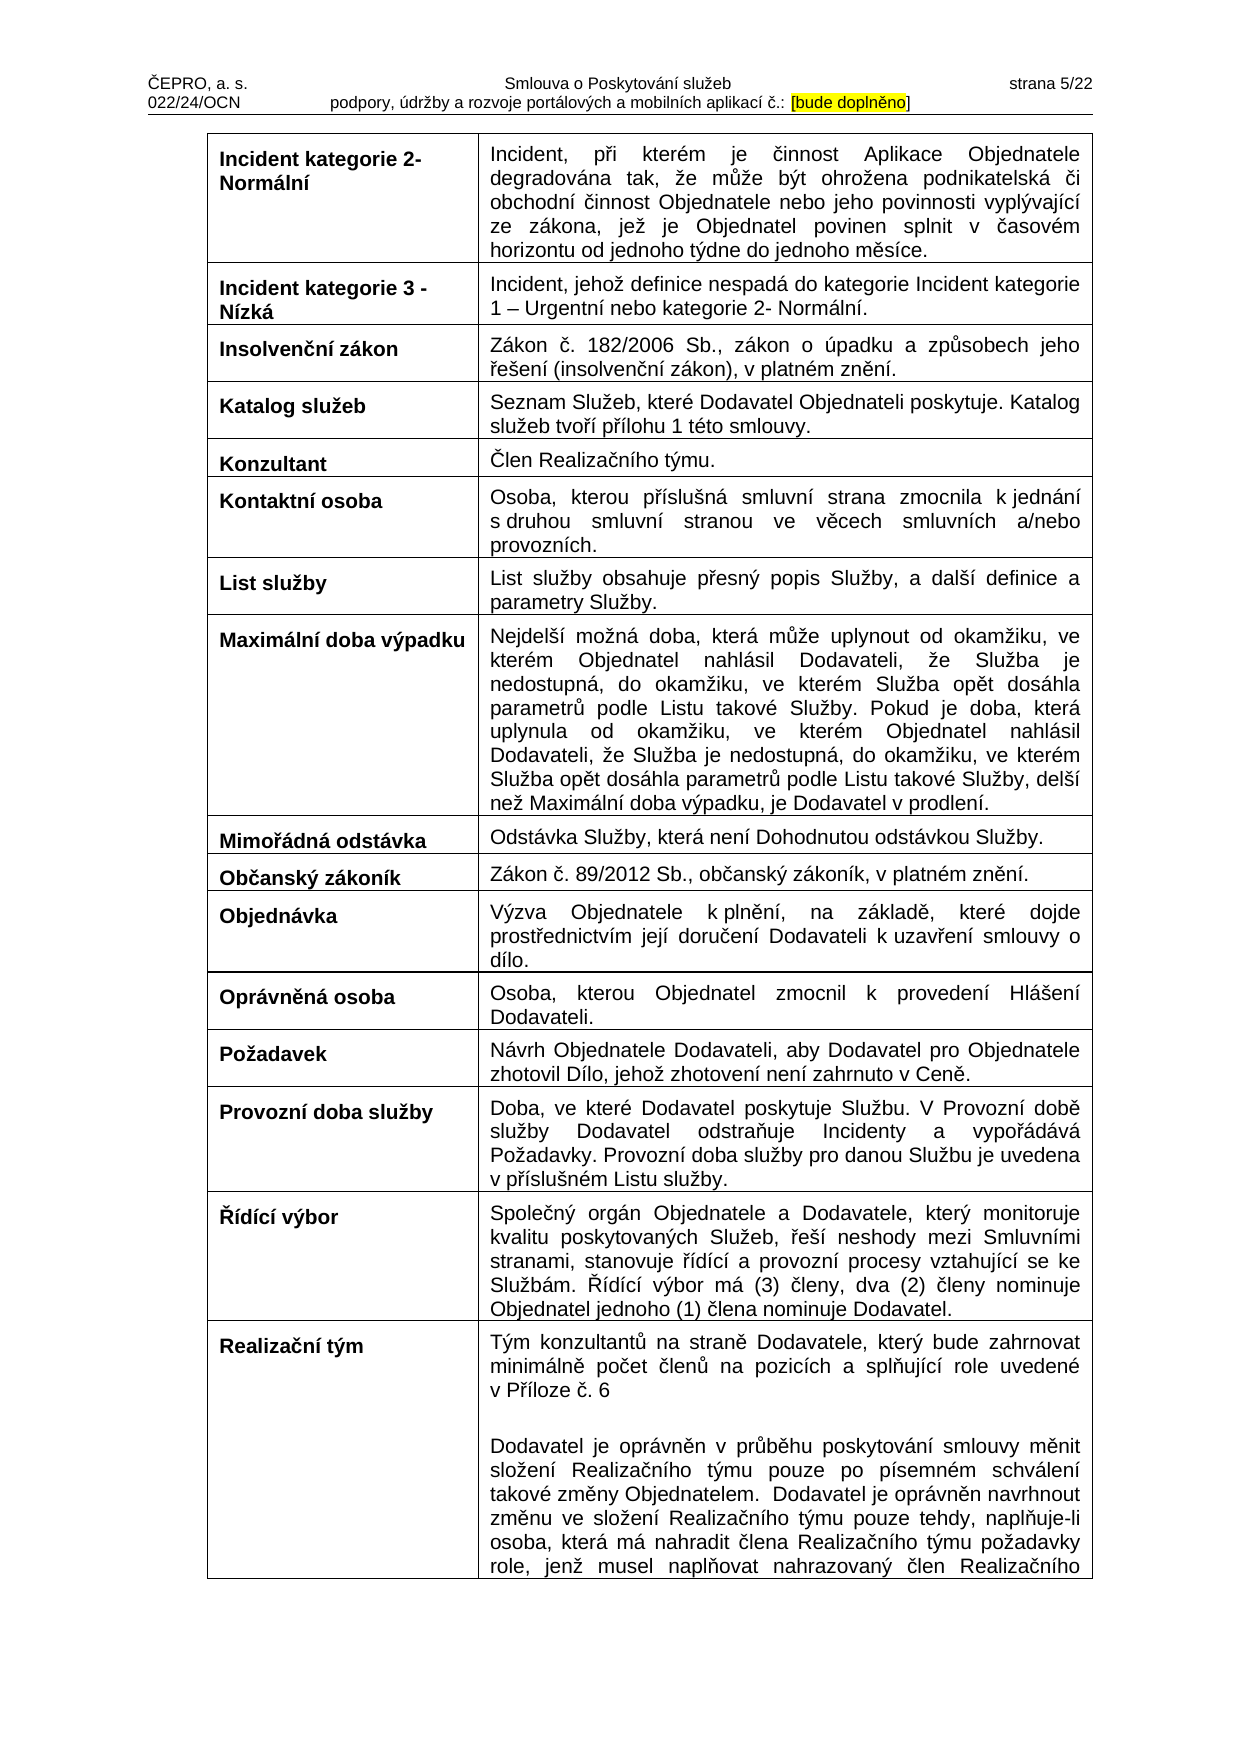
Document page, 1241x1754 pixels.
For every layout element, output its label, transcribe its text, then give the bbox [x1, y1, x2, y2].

table_cell Mimořádná odstávka [208, 816, 478, 853]
table_cell Společný orgán Objednatele a Dodavatele, který monitoruje kvalitu poskytovaných Služeb, řeší neshody mezi Smluvními stranami, stanovuje řídící a provozní procesy vztahující se ke Službám. Řídící výbor má (3) členy, dva (2) členy nominuje Objednatel jednoho (1) člena nominuje Dodavatel. [479, 1192, 1092, 1320]
table_cell List služby [208, 558, 478, 614]
table_cell Incident kategorie 2- Normální [208, 134, 478, 262]
table_cell Osoba, kterou příslušná smluvní strana zmocnila k jednání s druhou smluvní stranou ve věcech smluvních a/nebo provozních. [479, 477, 1092, 557]
table_cell Insolvenční zákon [208, 325, 478, 381]
table_cell Incident, jehož definice nespadá do kategorie Incident kategorie 1 – Urgentní nebo kategorie 2- Normální. [479, 263, 1092, 323]
table_cell Oprávněná osoba [208, 973, 478, 1029]
table_cell Kontaktní osoba [208, 477, 478, 557]
table_cell Zákon č. 182/2006 Sb., zákon o úpadku a způsobech jeho řešení (insolvenční zákon), v platném znění. [479, 325, 1092, 381]
table_cell Řídící výbor [208, 1192, 478, 1320]
table_cell Provozní doba služby [208, 1087, 478, 1191]
table_cell Nejdelší možná doba, která může uplynout od okamžiku, ve kterém Objednatel nahlásil Dodavateli, že Služba je nedostupná, do okamžiku, ve kterém Služba opět dosáhla parametrů podle Listu takové Služby. Pokud je doba, která uplynula od okamžiku, ve kterém Objednatel nahlásil Dodavateli, že Služba je nedostupná, do okamžiku, ve kterém Služba opět dosáhla parametrů podle Listu takové Služby, delší než Maximální doba výpadku, je Dodavatel v prodlení. [479, 615, 1092, 815]
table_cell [479, 1321, 1092, 1578]
table_cell Odstávka Služby, která není Dohodnutou odstávkou Služby. [479, 816, 1092, 853]
table_cell Osoba, kterou Objednatel zmocnil k provedení Hlášení Dodavateli. [479, 973, 1092, 1029]
table_cell Katalog služeb [208, 382, 478, 438]
table_cell List služby obsahuje přesný popis Služby, a další definice a parametry Služby. [479, 558, 1092, 614]
table_cell Incident kategorie 3 - Nízká [208, 263, 478, 323]
table_cell Doba, ve které Dodavatel poskytuje Službu. V Provozní době služby Dodavatel odstraňuje Incidenty a vypořádává Požadavky. Provozní doba služby pro danou Službu je uvedena v příslušném Listu služby. [479, 1087, 1092, 1191]
table_cell Občanský zákoník [208, 854, 478, 890]
table_cell Realizační tým [208, 1321, 478, 1578]
table_cell Incident, při kterém je činnost Aplikace Objednatele degradována tak, že může být ohrožena podnikatelská či obchodní činnost Objednatele nebo jeho povinnosti vyplývající ze zákona, jež je Objednatel povinen splnit v časovém horizontu od jednoho týdne do jednoho měsíce. [479, 134, 1092, 262]
table_cell Výzva Objednatele k plnění, na základě, které dojde prostřednictvím její doručení Dodavateli k uzavření smlouvy o dílo. [479, 891, 1092, 971]
table_cell Požadavek [208, 1030, 478, 1086]
table_cell Maximální doba výpadku [208, 615, 478, 815]
table_cell Konzultant [208, 439, 478, 476]
table_cell Zákon č. 89/2012 Sb., občanský zákoník, v platném znění. [479, 854, 1092, 890]
table_cell Objednávka [208, 891, 478, 971]
table_cell Návrh Objednatele Dodavateli, aby Dodavatel pro Objednatele zhotovil Dílo, jehož zhotovení není zahrnuto v Ceně. [479, 1030, 1092, 1086]
table_cell Seznam Služeb, které Dodavatel Objednateli poskytuje. Katalog služeb tvoří přílohu 1 této smlouvy. [479, 382, 1092, 438]
table_cell Člen Realizačního týmu. [479, 439, 1092, 476]
